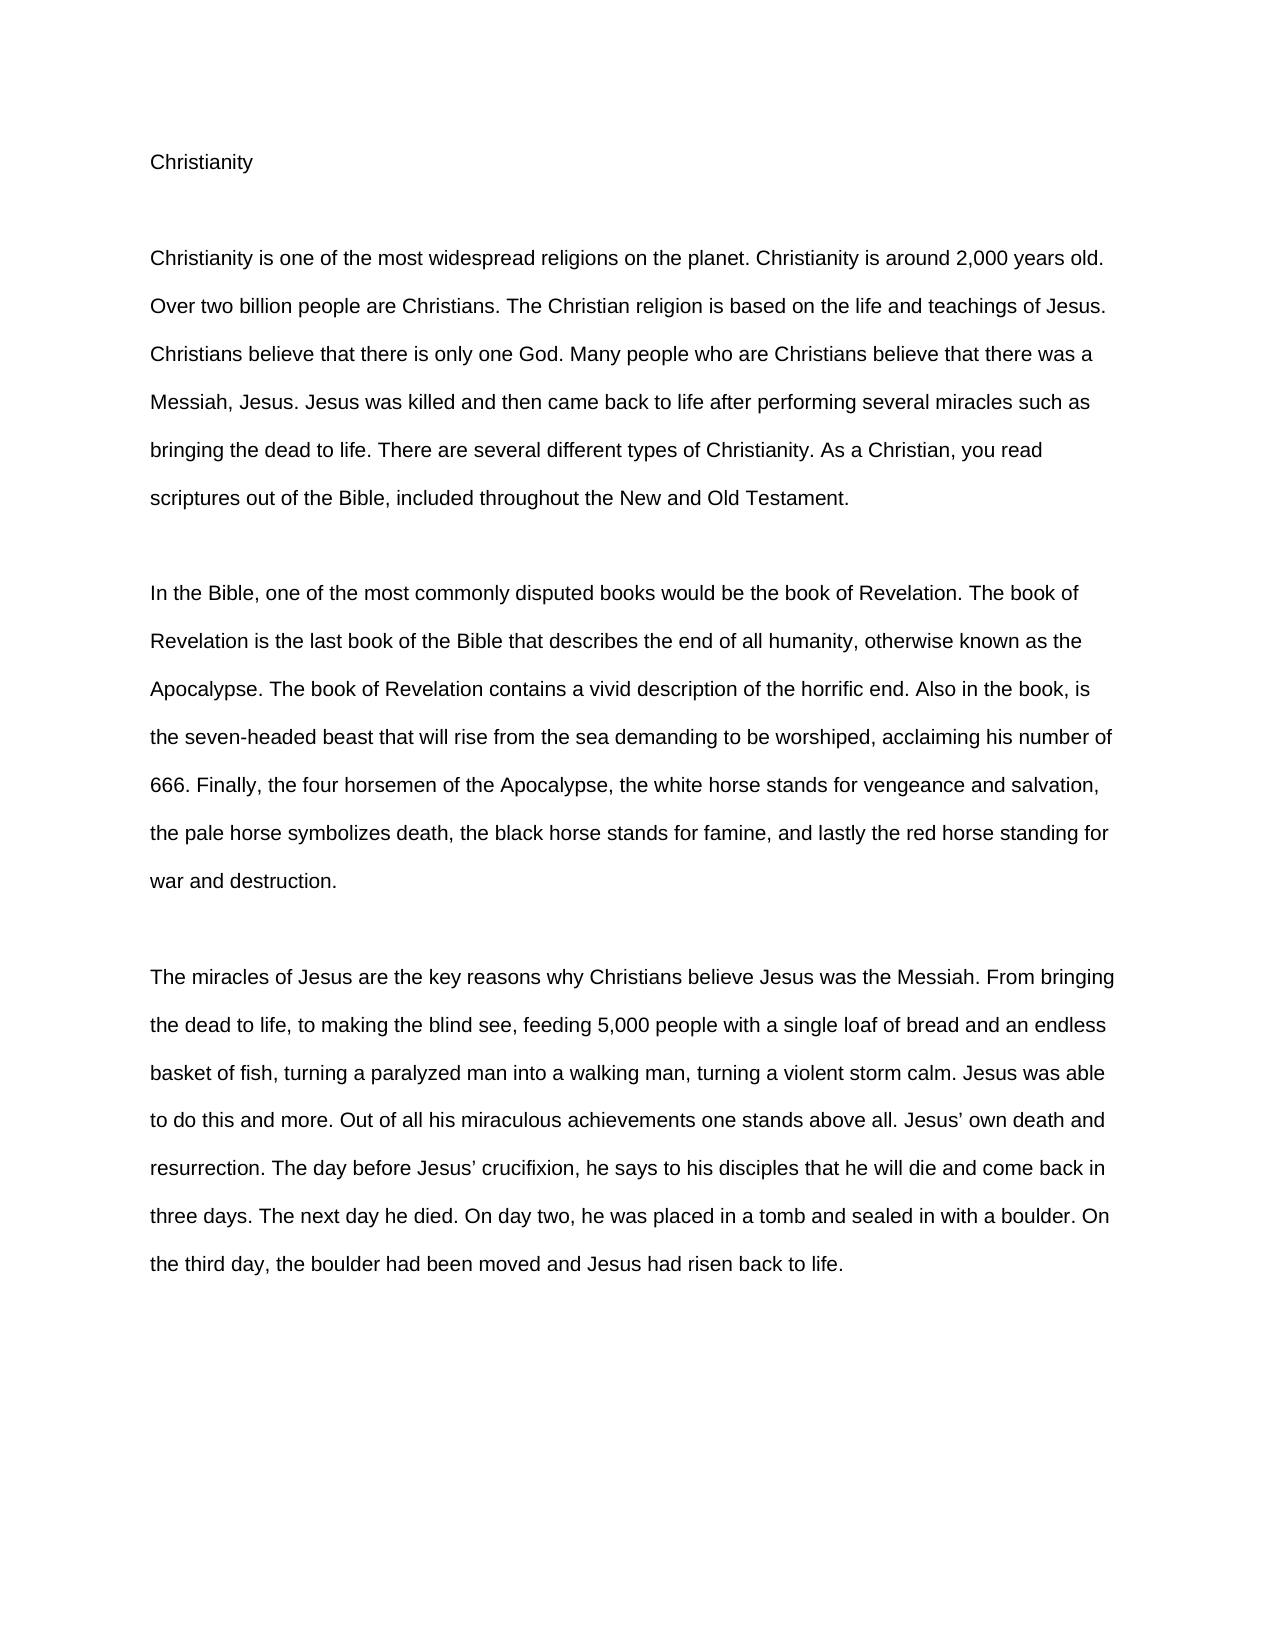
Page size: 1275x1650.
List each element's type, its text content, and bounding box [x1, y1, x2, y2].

text Christianity Christianity is one of the most widespread religions on the planet. Christianity is around 2,000 years old. Over two billion people are Christians. The Christian religion is based on the life and teachings of Jesus. Christians believe that there is only one God. Many people who are Christians believe that there was a Messiah, Jesus. Jesus was killed and then came back to life after performing several miracles such as bringing the dead to life. There are several different types of Christianity. As a Christian, you read scriptures out of the Bible, included throughout the New and Old Testament. In the Bible, one of the most commonly disputed books would be the book of Revelation. The book of Revelation is the last book of the Bible that describes the end of all humanity, otherwise known as the Apocalypse. The book of Revelation contains a vivid description of the horrific end. Also in the book, is the seven-headed beast that will rise from the sea demanding to be worshiped, acclaiming his number of 666. Finally, the four horsemen of the Apocalypse, the white horse stands for vengeance and salvation, the pale horse symbolizes death, the black horse stands for famine, and lastly the red horse standing for war and destruction. The miracles of Jesus are the key reasons why Christians believe Jesus was the Messiah. From bringing the dead to life, to making the blind see, feeding 5,000 people with a single loaf of bread and an endless basket of fish, turning a paralyzed man into a walking man, turning a violent storm calm. Jesus was able to do this and more. Out of all his miraculous achievements one stands above all. Jesus’ own death and resurrection. The day before Jesus’ crucifixion, he says to his disciples that he will die and come back in three days. The next day he died. On day two, he was placed in a tomb and sealed in with a boulder. On the third day, the boulder had been moved and Jesus had risen back to life. [150, 150, 1125, 1276]
